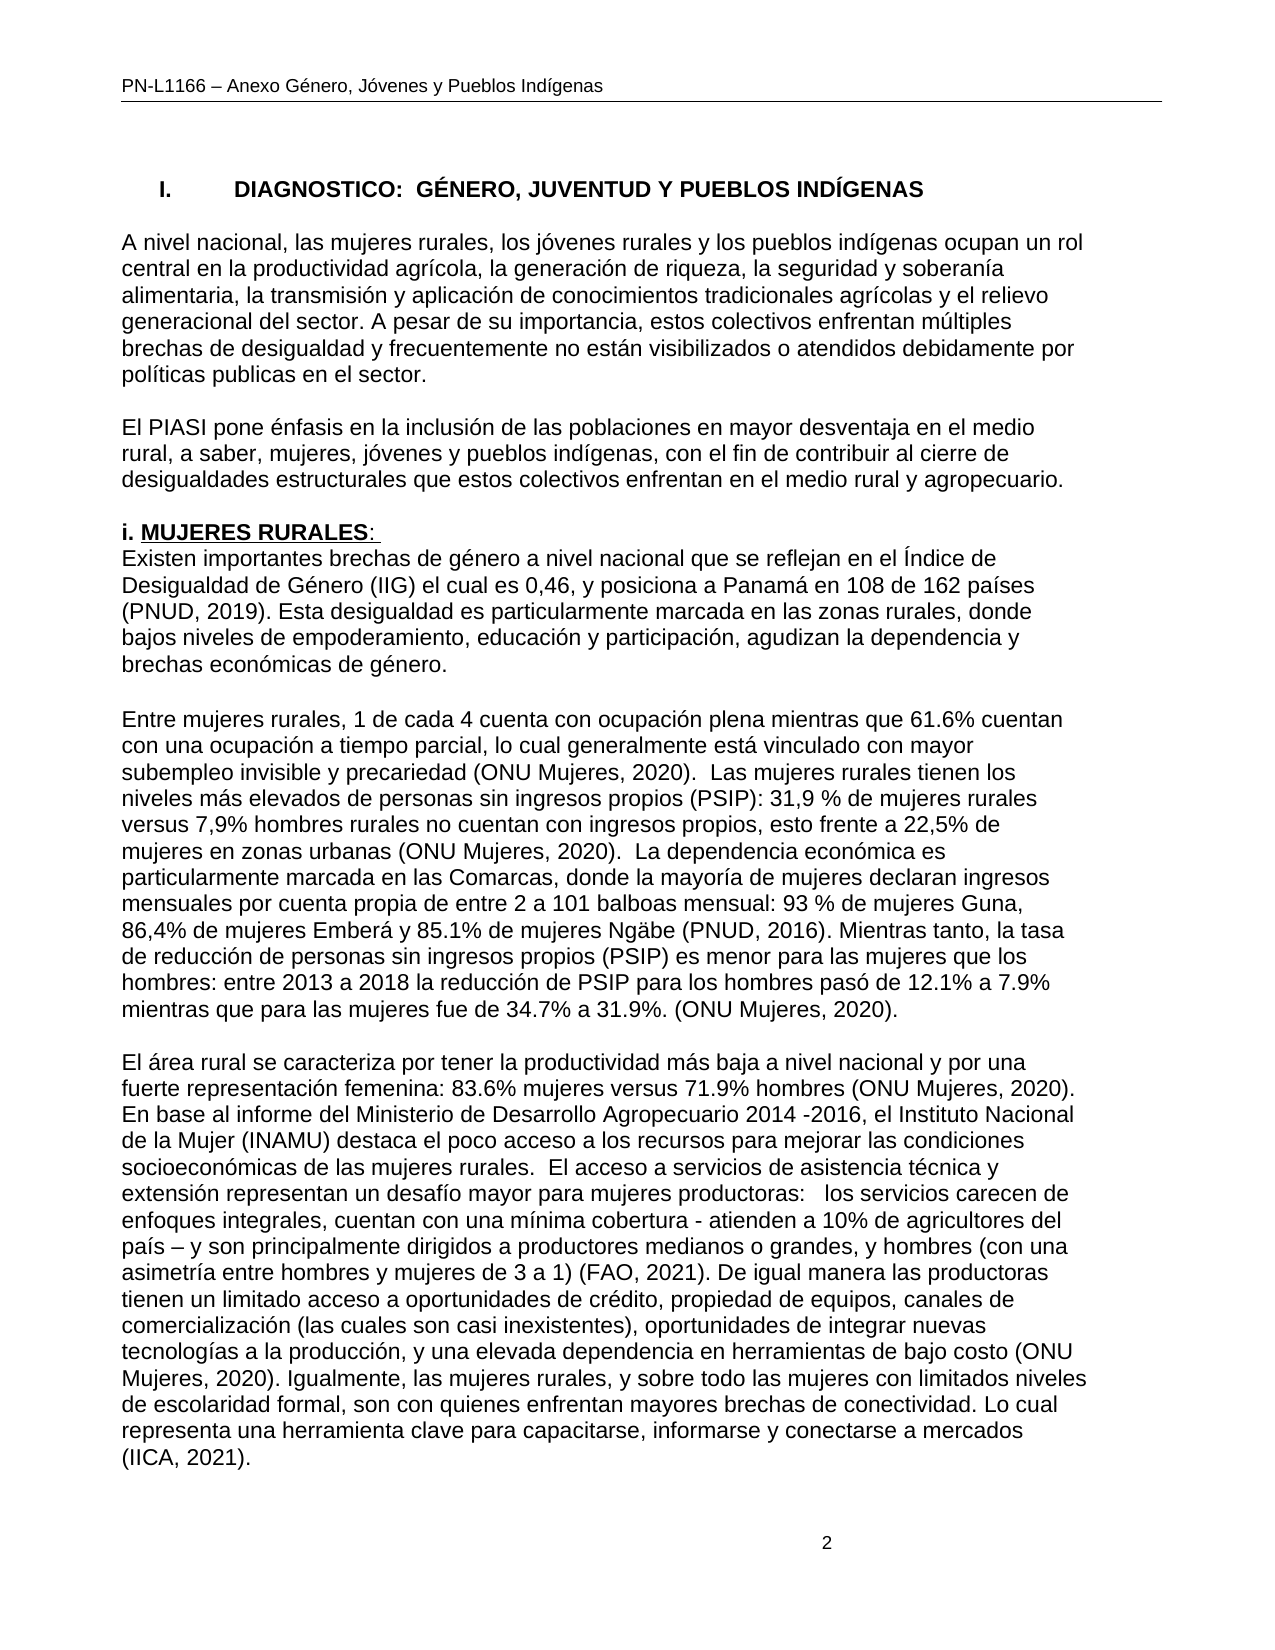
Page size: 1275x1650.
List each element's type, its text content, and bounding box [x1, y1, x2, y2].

text El PIASI pone énfasis en la inclusión de las poblaciones en mayor desventaja en el medio rural, a saber, mujeres, jóvenes y pueblos indígenas, con el fin de contribuir al cierre de desigualdades estructurales que estos colectivos enfrentan en el medio rural y agropecuario. [121, 413, 1087, 493]
text El área rural se caracteriza por tener la productividad más baja a nivel nacional y por una fuerte representación femenina: 83.6% mujeres versus 71.9% hombres (ONU Mujeres, 2020). En base al informe del Ministerio de Desarrollo Agropecuario 2014 -2016, el Instituto Nacional de la Mujer (INAMU) destaca el poco acceso a los recursos para mejorar las condiciones socioeconómicas de las mujeres rurales. El acceso a servicios de asistencia técnica y extensión representan un desafío mayor para mujeres productoras: los servicios carecen de enfoques integrales, cuentan con una mínima cobertura - atienden a 10% de agricultores del país – y son principalmente dirigidos a productores medianos o grandes, y hombres (con una asimetría entre hombres y mujeres de 3 a 1) (FAO, 2021). De igual manera las productoras tienen un limitado acceso a oportunidades de crédito, propiedad de equipos, canales de comercialización (las cuales son casi inexistentes), oportunidades de integrar nuevas tecnologías a la producción, y una elevada dependencia en herramientas de bajo costo (ONU Mujeres, 2020). Igualmente, las mujeres rurales, y sobre todo las mujeres con limitados niveles de escolaridad formal, son con quienes enfrentan mayores brechas de conectividad. Lo cual representa una herramienta clave para capacitarse, informarse y conectarse a mercados (IICA, 2021). [121, 1022, 1087, 1470]
text i. MUJERES RURALES: Existen importantes brechas de género a nivel nacional que se reflejan en el Índice de Desigualdad de Género (IIG) el cual es 0,46, y posiciona a Panamá en 108 de 162 países (PNUD, 2019). Esta desigualdad es particularmente marcada en las zonas rurales, donde bajos niveles de empoderamiento, educación y participación, agudizan la dependencia y brechas económicas de género. [121, 519, 1087, 706]
list DIAGNOSTICO: GÉNERO, JUVENTUD Y PUEBLOS INDÍGENAS [159, 176, 1087, 203]
text A nivel nacional, las mujeres rurales, los jóvenes rurales y los pueblos indígenas ocupan un rol central en la productividad agrícola, la generación de riqueza, la seguridad y soberanía alimentaria, la transmisión y aplicación de conocimientos tradicionales agrícolas y el relievo generacional del sector. A pesar de su importancia, estos colectivos enfrentan múltiples brechas de desigualdad y frecuentemente no están visibilizados o atendidos debidamente por políticas publicas en el sector. [121, 229, 1087, 387]
text Entre mujeres rurales, 1 de cada 4 cuenta con ocupación plena mientras que 61.6% cuentan con una ocupación a tiempo parcial, lo cual generalmente está vinculado con mayor subempleo invisible y precariedad (ONU Mujeres, 2020). Las mujeres rurales tienen los niveles más elevados de personas sin ingresos propios (PSIP): 31,9 % de mujeres rurales versus 7,9% hombres rurales no cuentan con ingresos propios, esto frente a 22,5% de mujeres en zonas urbanas (ONU Mujeres, 2020). La dependencia económica es particularmente marcada en las Comarcas, donde la mayoría de mujeres declaran ingresos mensuales por cuenta propia de entre 2 a 101 balboas mensual: 93 % de mujeres Guna, 86,4% de mujeres Emberá y 85.1% de mujeres Ngäbe (PNUD, 2016). Mientras tanto, la tasa de reducción de personas sin ingresos propios (PSIP) es menor para las mujeres que los hombres: entre 2013 a 2018 la reducción de PSIP para los hombres pasó de 12.1% a 7.9% mientras que para las mujeres fue de 34.7% a 31.9%. (ONU Mujeres, 2020). [121, 706, 1087, 1022]
